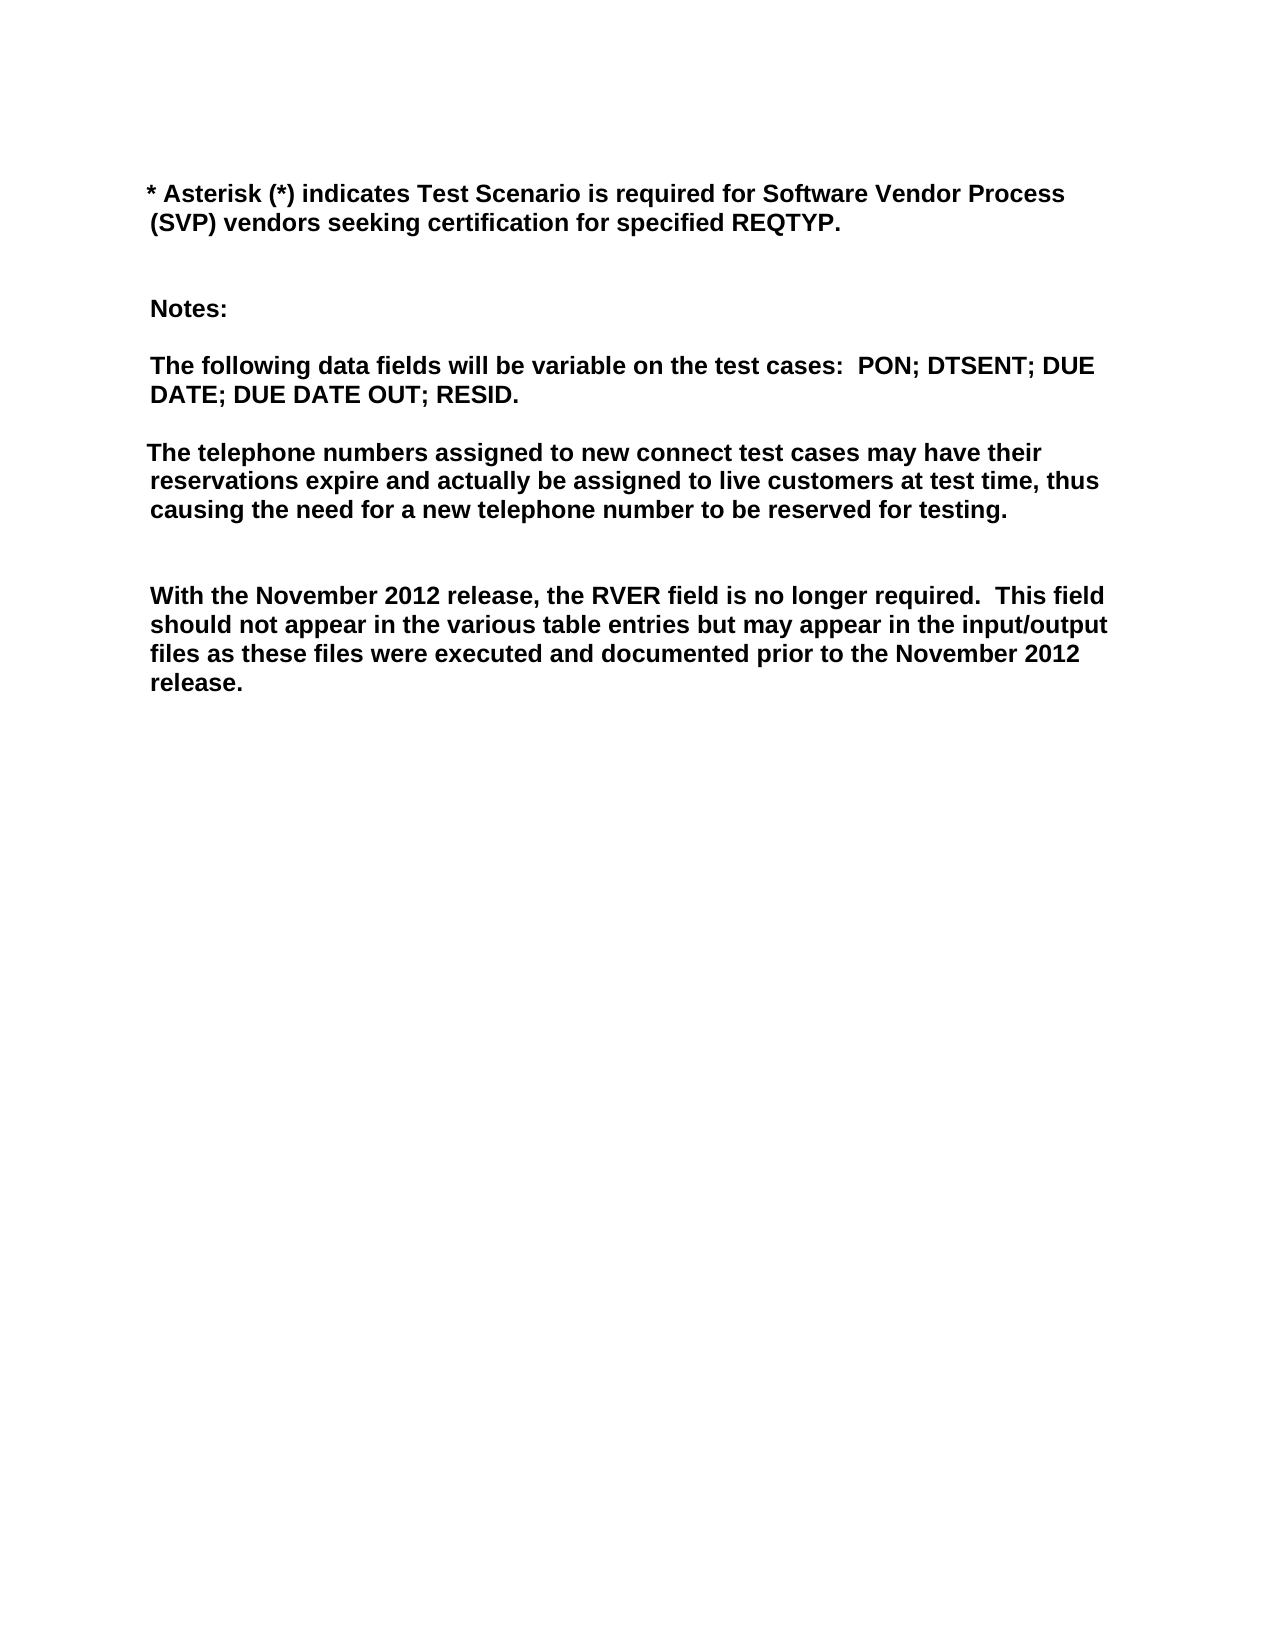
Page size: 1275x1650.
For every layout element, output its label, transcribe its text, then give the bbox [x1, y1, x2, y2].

subtitle The following data fields will be variable on the test cases: PON; DTSENT; DUE DATE; DUE DATE OUT; RESID. [150, 351, 1125, 409]
subtitle The telephone numbers assigned to new connect test cases may have their reservations expire and actually be assigned to live customers at test time, thus causing the need for a new telephone number to be reserved for testing. [56, 437, 1125, 524]
subtitle Notes: [150, 294, 1125, 322]
text With the November 2012 release, the RVER field is no longer required. This field should not appear in the various table entries but may appear in the input/output files as these files were executed and documented prior to the November 2012 release. [150, 581, 1125, 696]
subtitle * Asterisk (*) indicates Test Scenario is required for Software Vendor Process (SVP) vendors seeking certification for specified REQTYP. [56, 179, 1125, 236]
